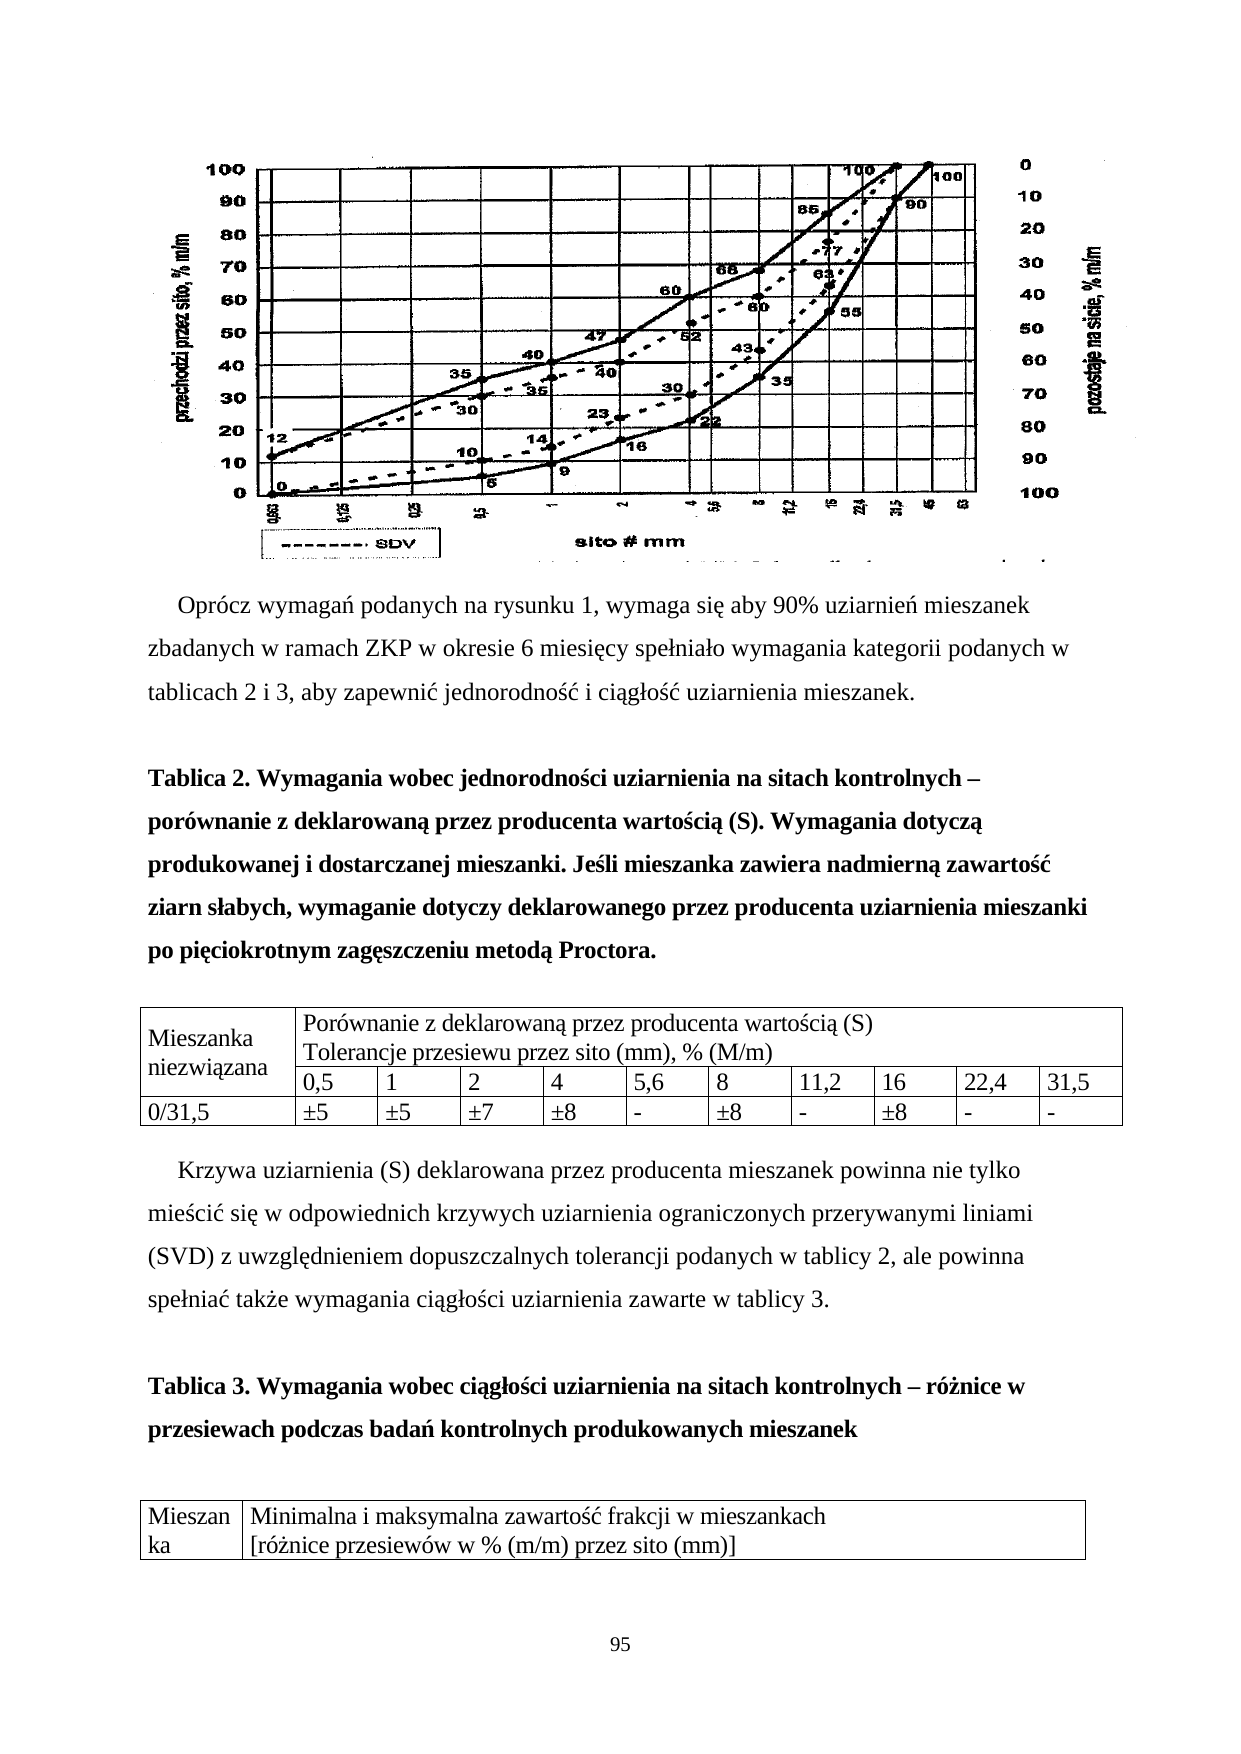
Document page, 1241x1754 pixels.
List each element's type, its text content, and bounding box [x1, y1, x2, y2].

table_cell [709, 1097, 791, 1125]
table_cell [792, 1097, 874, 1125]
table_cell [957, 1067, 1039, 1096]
text Tablica 3. Wymagania wobec ciągłości uziarnienia na sitach kontrolnych – różnice w przesiewach podczas badań kontrolnych produkowanych mieszanek [148, 1371, 1093, 1443]
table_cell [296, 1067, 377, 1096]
text Tablica 2. Wymagania wobec jednorodności uziarnienia na sitach kontrolnych – porównanie z deklarowaną przez producenta wartością (S). Wymagania dotyczą produkowanej i dostarczanej mieszanki. Jeśli mieszanka zawiera nadmierną zawartość ziarn słabych, wymaganie dotyczy deklarowanego przez producenta uziarnienia mieszanki po pięciokrotnym zagęszczeniu metodą Proctora. [148, 763, 1093, 964]
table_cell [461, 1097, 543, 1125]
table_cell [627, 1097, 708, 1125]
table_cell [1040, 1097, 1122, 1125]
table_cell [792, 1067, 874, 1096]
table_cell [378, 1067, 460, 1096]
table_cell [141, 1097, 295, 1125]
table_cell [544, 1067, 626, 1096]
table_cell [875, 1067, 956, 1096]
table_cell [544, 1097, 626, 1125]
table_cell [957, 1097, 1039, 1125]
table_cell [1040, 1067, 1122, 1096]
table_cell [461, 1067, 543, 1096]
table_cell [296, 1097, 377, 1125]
text Krzywa uziarnienia (S) deklarowana przez producenta mieszanek powinna nie tylko mieścić się w odpowiednich krzywych uziarnienia ograniczonych przerywanymi liniami (SVD) z uwzględnieniem dopuszczalnych tolerancji podanych w tablicy 2, ale powinna spełniać także wymagania ciągłości uziarnienia zawarte w tablicy 3. [148, 1155, 1093, 1313]
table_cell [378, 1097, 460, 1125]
text Oprócz wymagań podanych na rysunku 1, wymaga się aby 90% uziarnień mieszanek zbadanych w ramach ZKP w okresie 6 miesięcy spełniało wymagania kategorii podanych w tablicach 2 i 3, aby zapewnić jednorodność i ciągłość uziarnienia mieszanek. [148, 590, 1093, 705]
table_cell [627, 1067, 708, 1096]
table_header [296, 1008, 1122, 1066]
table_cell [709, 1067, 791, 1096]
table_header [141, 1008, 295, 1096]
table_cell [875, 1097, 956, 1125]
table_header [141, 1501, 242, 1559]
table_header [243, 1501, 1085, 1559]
